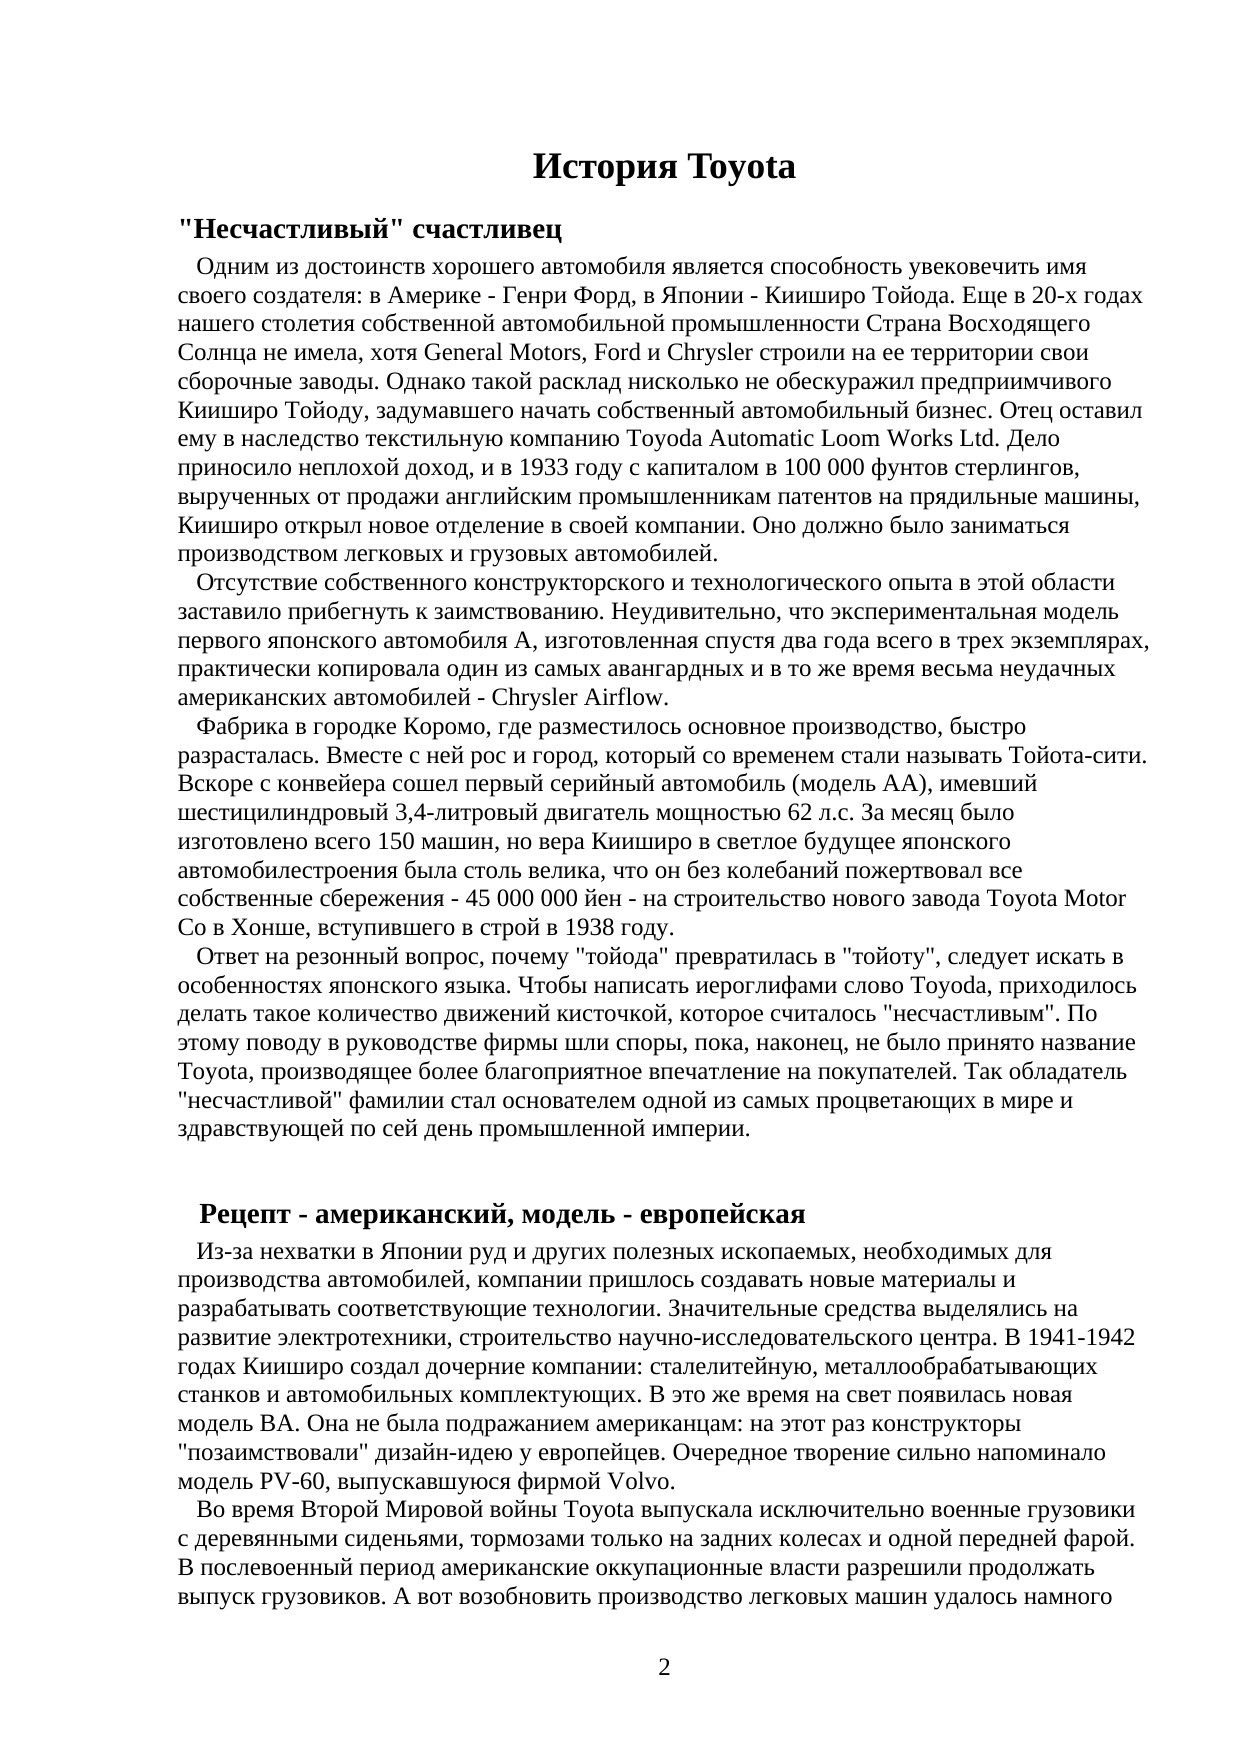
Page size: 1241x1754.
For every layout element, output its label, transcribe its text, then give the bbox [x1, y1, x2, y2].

text Одним из достоинств хорошего автомобиля является способность увековечить имя своего создателя: в Америке - Генри Форд, в Японии - Кииширо Тойода. Еще в 20-х годах нашего столетия собственной автомобильной промышленности Страна Восходящего Солнца не имела, хотя General Motors, Ford и Chrysler строили на ее территории свои сборочные заводы. Однако такой расклад нисколько не обескуражил предприимчивого Кииширо Тойоду, задумавшего начать собственный автомобильный бизнес. Отец оставил ему в наследство текстильную компанию Toyoda Automatic Loom Works Ltd. Дело приносило неплохой доход, и в 1933 году с капиталом в 100 000 фунтов стерлингов, вырученных от продажи английским промышленникам патентов на прядильные машины, Кииширо открыл новое отделение в своей компании. Оно должно было заниматься производством легковых и грузовых автомобилей. [177, 251, 1152, 567]
subtitle "Несчастливый" счастливец [177, 211, 1152, 245]
text Фабрика в городке Коромо, где разместилось основное производство, быстро разрасталась. Вместе с ней рос и город, который со временем стали называть Тойота-сити. Вскоре с конвейера сошел первый серийный автомобиль (модель АА), имевший шестицилиндровый 3,4-литровый двигатель мощностью 62 л.с. За месяц было изготовлено всего 150 машин, но вера Кииширо в светлое будущее японского автомобилестроения была столь велика, что он без колебаний пожертвовал все собственные сбережения - 45 000 000 йен - на строительство нового завода Toyota Motor Co в Хонше, вступившего в строй в 1938 году. [177, 711, 1152, 941]
subtitle Рецепт - американский, модель - европейская [177, 1196, 1152, 1229]
text Ответ на резонный вопрос, почему "тойода" превратилась в "тойоту", следует искать в особенностях японского языка. Чтобы написать иероглифами слово Toyoda, приходилось делать такое количество движений кисточкой, которое считалось "несчастливым". По этому поводу в руководстве фирмы шли споры, пока, наконец, не было принято название Toyota, производящее более благоприятное впечатление на покупателей. Так обладатель "несчастливой" фамилии стал основателем одной из самых процветающих в мире и здравствующей по сей день промышленной империи. [177, 941, 1152, 1142]
text Отсутствие собственного конструкторского и технологического опыта в этой области заставило прибегнуть к заимствованию. Неудивительно, что экспериментальная модель первого японского автомобиля А, изготовленная спустя два года всего в трех экземплярах, практически копировала один из самых авангардных и в то же время весьма неудачных американских автомобилей - Chrysler Airflow. [177, 567, 1152, 711]
text Из-за нехватки в Японии руд и других полезных ископаемых, необходимых для производства автомобилей, компании пришлось создавать новые материалы и разрабатывать соответствующие технологии. Значительные средства выделялись на развитие электротехники, строительство научно-исследовательского центра. В 1941-1942 годах Кииширо создал дочерние компании: сталелитейную, металлообрабатывающих станков и автомобильных комплектующих. В это же время на свет появилась новая модель ВА. Она не была подражанием американцам: на этот раз конструкторы "позаимствовали" дизайн-идею у европейцев. Очередное творение сильно напоминало модель PV-60, выпускавшуюся фирмой Volvo. [177, 1236, 1152, 1494]
subtitle История Toyota [177, 143, 1152, 186]
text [177, 1494, 1152, 1609]
